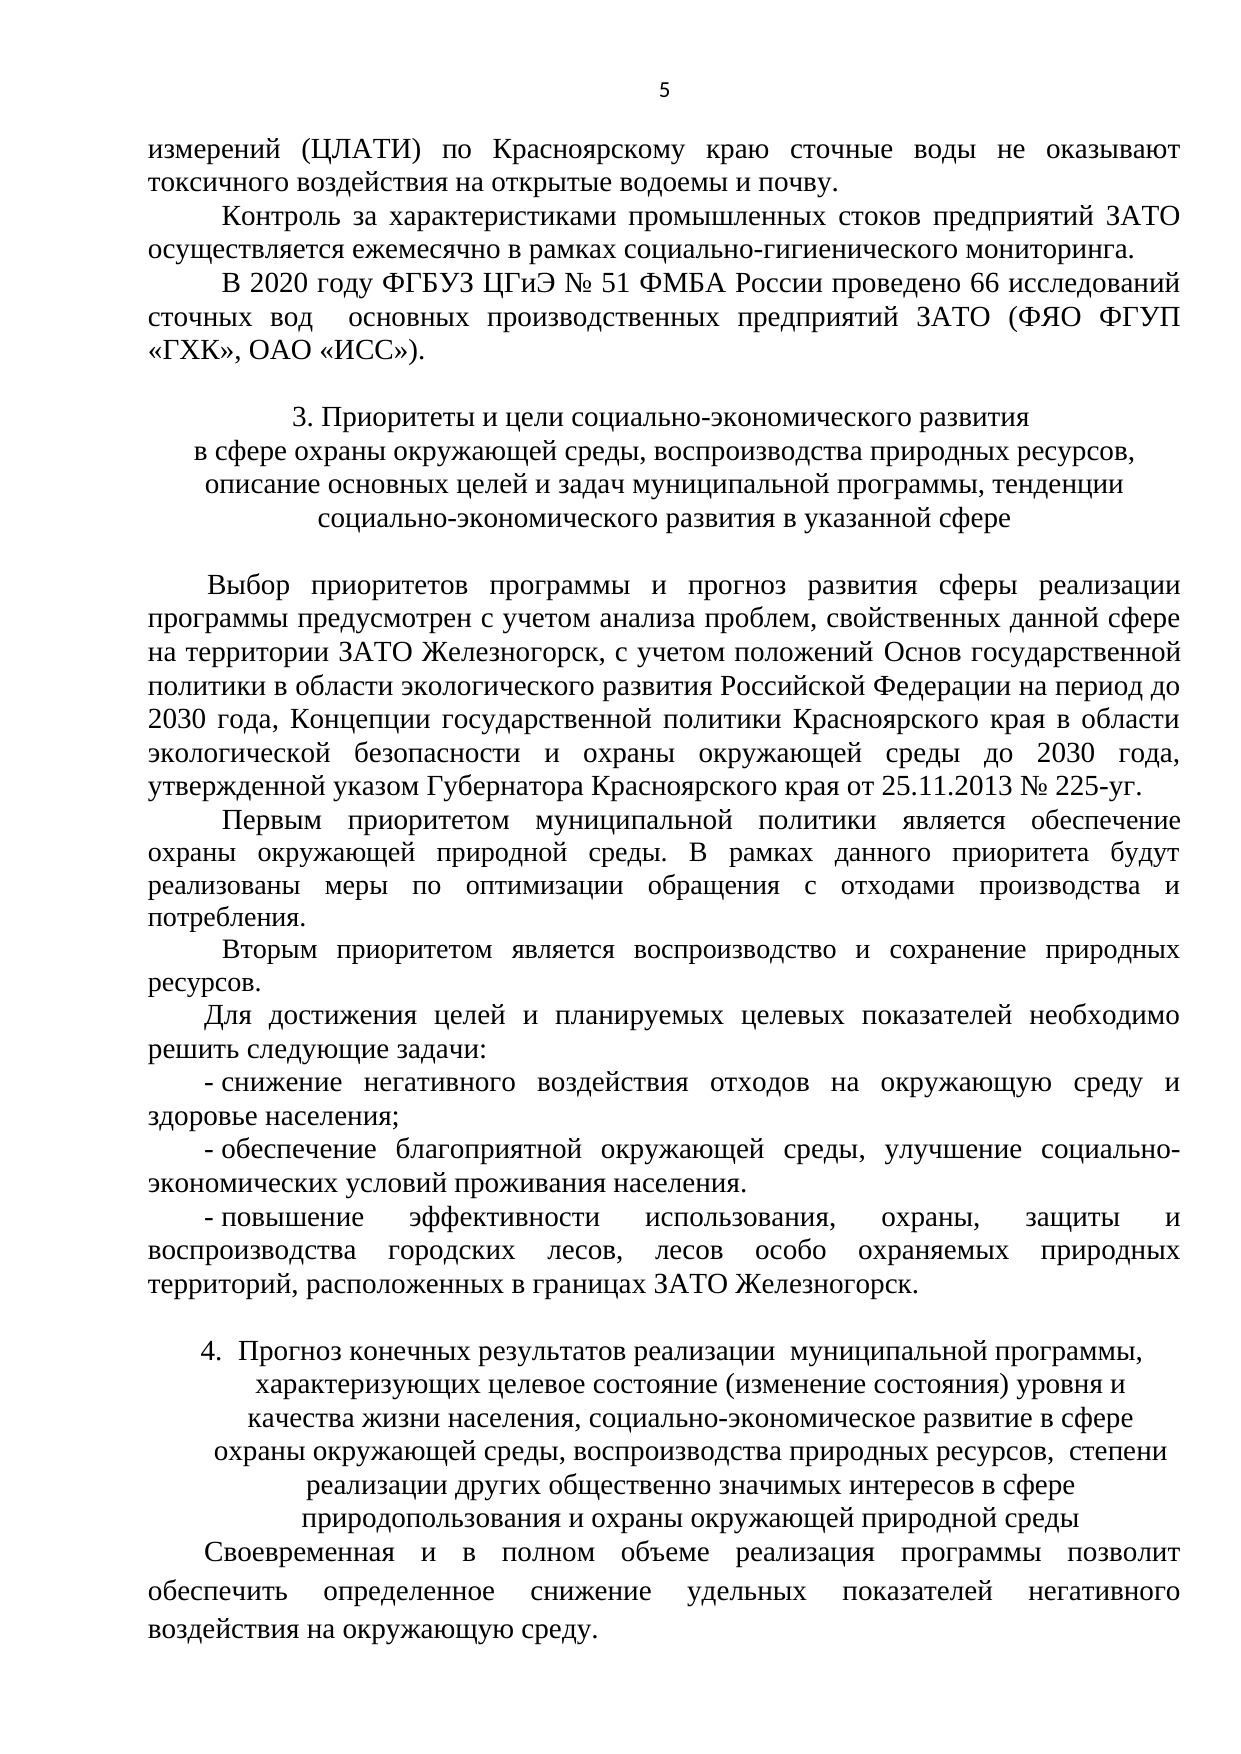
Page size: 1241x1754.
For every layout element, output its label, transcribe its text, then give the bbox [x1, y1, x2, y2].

text 3. Приоритеты и цели социально-экономического развития в сфере охраны окружающей среды, воспроизводства природных ресурсов, описание основных целей и задач муниципальной программы, тенденции социально-экономического развития в указанной сфере [148, 399, 1181, 533]
text - повышение эффективности использования, охраны, защиты и воспроизводства городских лесов, лесов особо охраняемых природных территорий, расположенных в границах ЗАТО Железногорск. [148, 1199, 1181, 1299]
text Выбор приоритетов программы и прогноз развития сферы реализации программы предусмотрен с учетом анализа проблем, свойственных данной сфере на территории ЗАТО Железногорск, с учетом положений Основ государственной политики в области экологического развития Российской Федерации на период до 2030 года, Концепции государственной политики Красноярского края в области экологической безопасности и охраны окружающей среды до 2030 года, утвержденной указом Губернатора Красноярского края от 25.11.2013 № 225-уг. [148, 567, 1181, 802]
text В 2020 году ФГБУЗ ЦГиЭ № 51 ФМБА России проведено 66 исследований сточных вод основных производственных предприятий ЗАТО (ФЯО ФГУП «ГХК», ОАО «ИСС»). [148, 265, 1181, 366]
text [148, 131, 1181, 198]
list Прогноз конечных результатов реализации муниципальной программы, характеризующих целевое состояние (изменение состояния) уровня и качества жизни населения, социально-экономическое развитие в сфере охраны окружающей среды, воспроизводства природных ресурсов, степени реализации других общественно значимых интересов в сфере природопользования и охраны окружающей природной среды [162, 1333, 1181, 1534]
text - обеспечение благоприятной окружающей среды, улучшение социально-экономических условий проживания населения. [148, 1132, 1181, 1199]
text Контроль за характеристиками промышленных стоков предприятий ЗАТО осуществляется ежемесячно в рамках социально-гигиенического мониторинга. [148, 198, 1181, 265]
text Своевременная и в полном объеме реализация программы позволит обеспечить определенное снижение удельных показателей негативного воздействия на окружающую среду. [148, 1534, 1181, 1645]
text Вторым приоритетом является воспроизводство и сохранение природных ресурсов. [148, 933, 1181, 997]
text Первым приоритетом муниципальной политики является обеспечение охраны окружающей природной среды. В рамках данного приоритета будут реализованы меры по оптимизации обращения с отходами производства и потребления. [148, 802, 1181, 933]
text - снижение негативного воздействия отходов на окружающую среду и здоровье населения; [148, 1064, 1181, 1132]
text Для достижения целей и планируемых целевых показателей необходимо решить следующие задачи: [148, 997, 1181, 1064]
